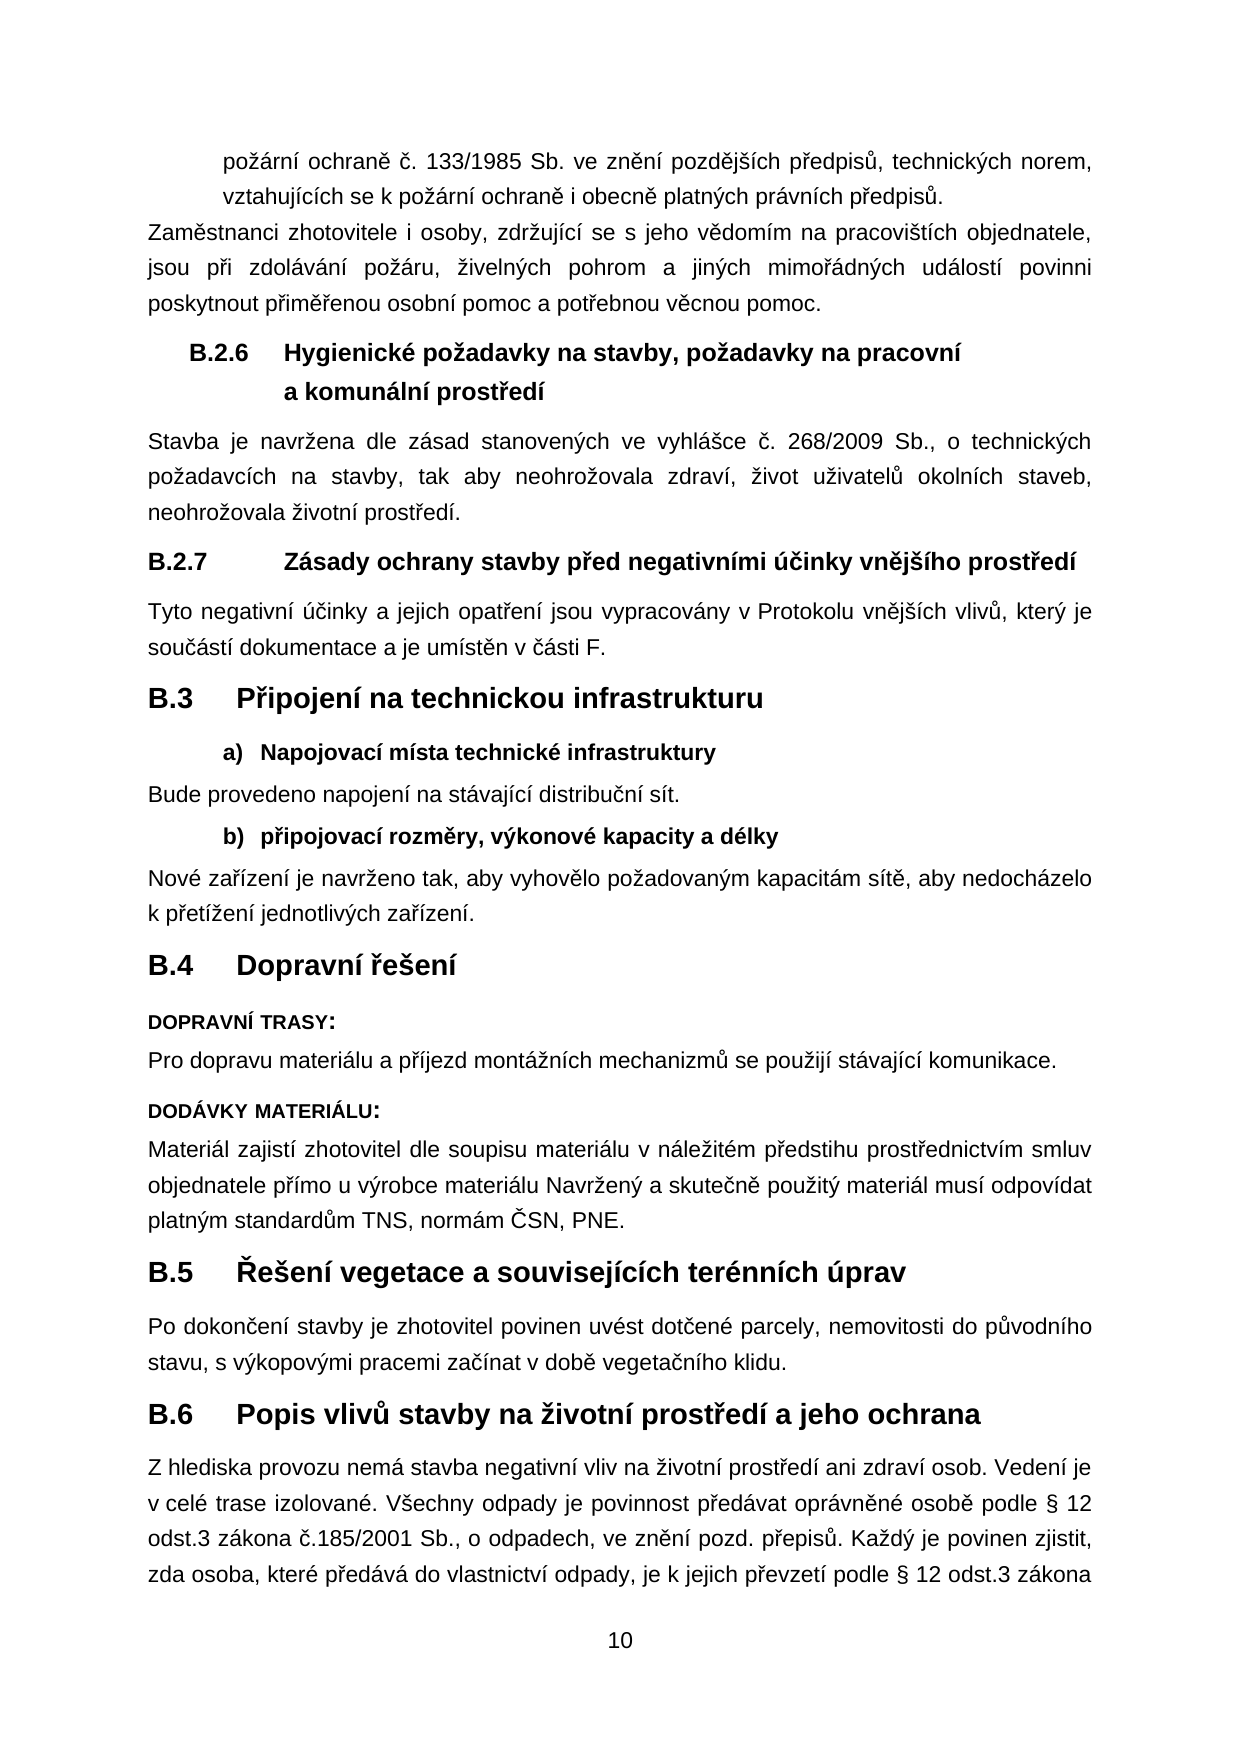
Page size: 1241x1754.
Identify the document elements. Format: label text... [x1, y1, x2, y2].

text dopravní trasy: [148, 1006, 1093, 1034]
text B.6 Popis vlivů stavby na životní prostředí a jeho ochrana [148, 1397, 1093, 1430]
text B.3 Připojení na technickou infrastrukturu [148, 682, 1093, 715]
text Materiál zajistí zhotovitel dle soupisu materiálu v náležitém předstihu prostřednictvím smluv objednatele přímo u výrobce materiálu Navržený a skutečně použitý materiál musí odpovídat platným standardům TNS, normám ČSN, PNE. [148, 1136, 1093, 1234]
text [185, 148, 1093, 209]
text B.4 Dopravní řešení [148, 948, 1093, 982]
text B.5 Řešení vegetace a souvisejících terénních úprav [148, 1255, 1093, 1289]
text Nové zařízení je navrženo tak, aby vyhovělo požadovaným kapacitám sítě, aby nedocházelo k přetížení jednotlivých zařízení. [148, 864, 1093, 926]
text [148, 1454, 1093, 1587]
text připojovací rozměry, výkonové kapacity a délky [223, 823, 1093, 849]
text dodávky materiálu: [148, 1095, 1093, 1124]
text Stavba je navržena dle zásad stanovených ve vyhlášce č. 268/2009 Sb., o technických požadavcích na stavby, tak aby neohrožovala zdraví, život uživatelů okolních staveb, neohrožovala životní prostředí. [148, 428, 1093, 525]
text B.2.6 Hygienické požadavky na stavby, požadavky na pracovní a komunální prostředí [189, 338, 1093, 405]
text Tyto negativní účinky a jejich opatření jsou vypracovány v Protokolu vnějších vlivů, který je součástí dokumentace a je umístěn v části F. [148, 598, 1093, 660]
list Napojovací místa technické infrastruktury [223, 739, 1093, 766]
text Bude provedeno napojení na stávající distribuční sít. [148, 781, 1093, 807]
text Zaměstnanci zhotovitele i osoby, zdržující se s jeho vědomím na pracovištích objednatele, jsou při zdolávání požáru, živelných pohrom a jiných mimořádných událostí povinni poskytnout přiměřenou osobní pomoc a potřebnou věcnou pomoc. [148, 219, 1093, 316]
text B.2.7 Zásady ochrany stavby před negativními účinky vnějšího prostředí [148, 547, 1093, 576]
text Pro dopravu materiálu a příjezd montážních mechanizmů se použijí stávající komunikace. [148, 1047, 1093, 1073]
text Po dokončení stavby je zhotovitel povinen uvést dotčené parcely, nemovitosti do původního stavu, s výkopovými pracemi začínat v době vegetačního klidu. [148, 1313, 1093, 1375]
